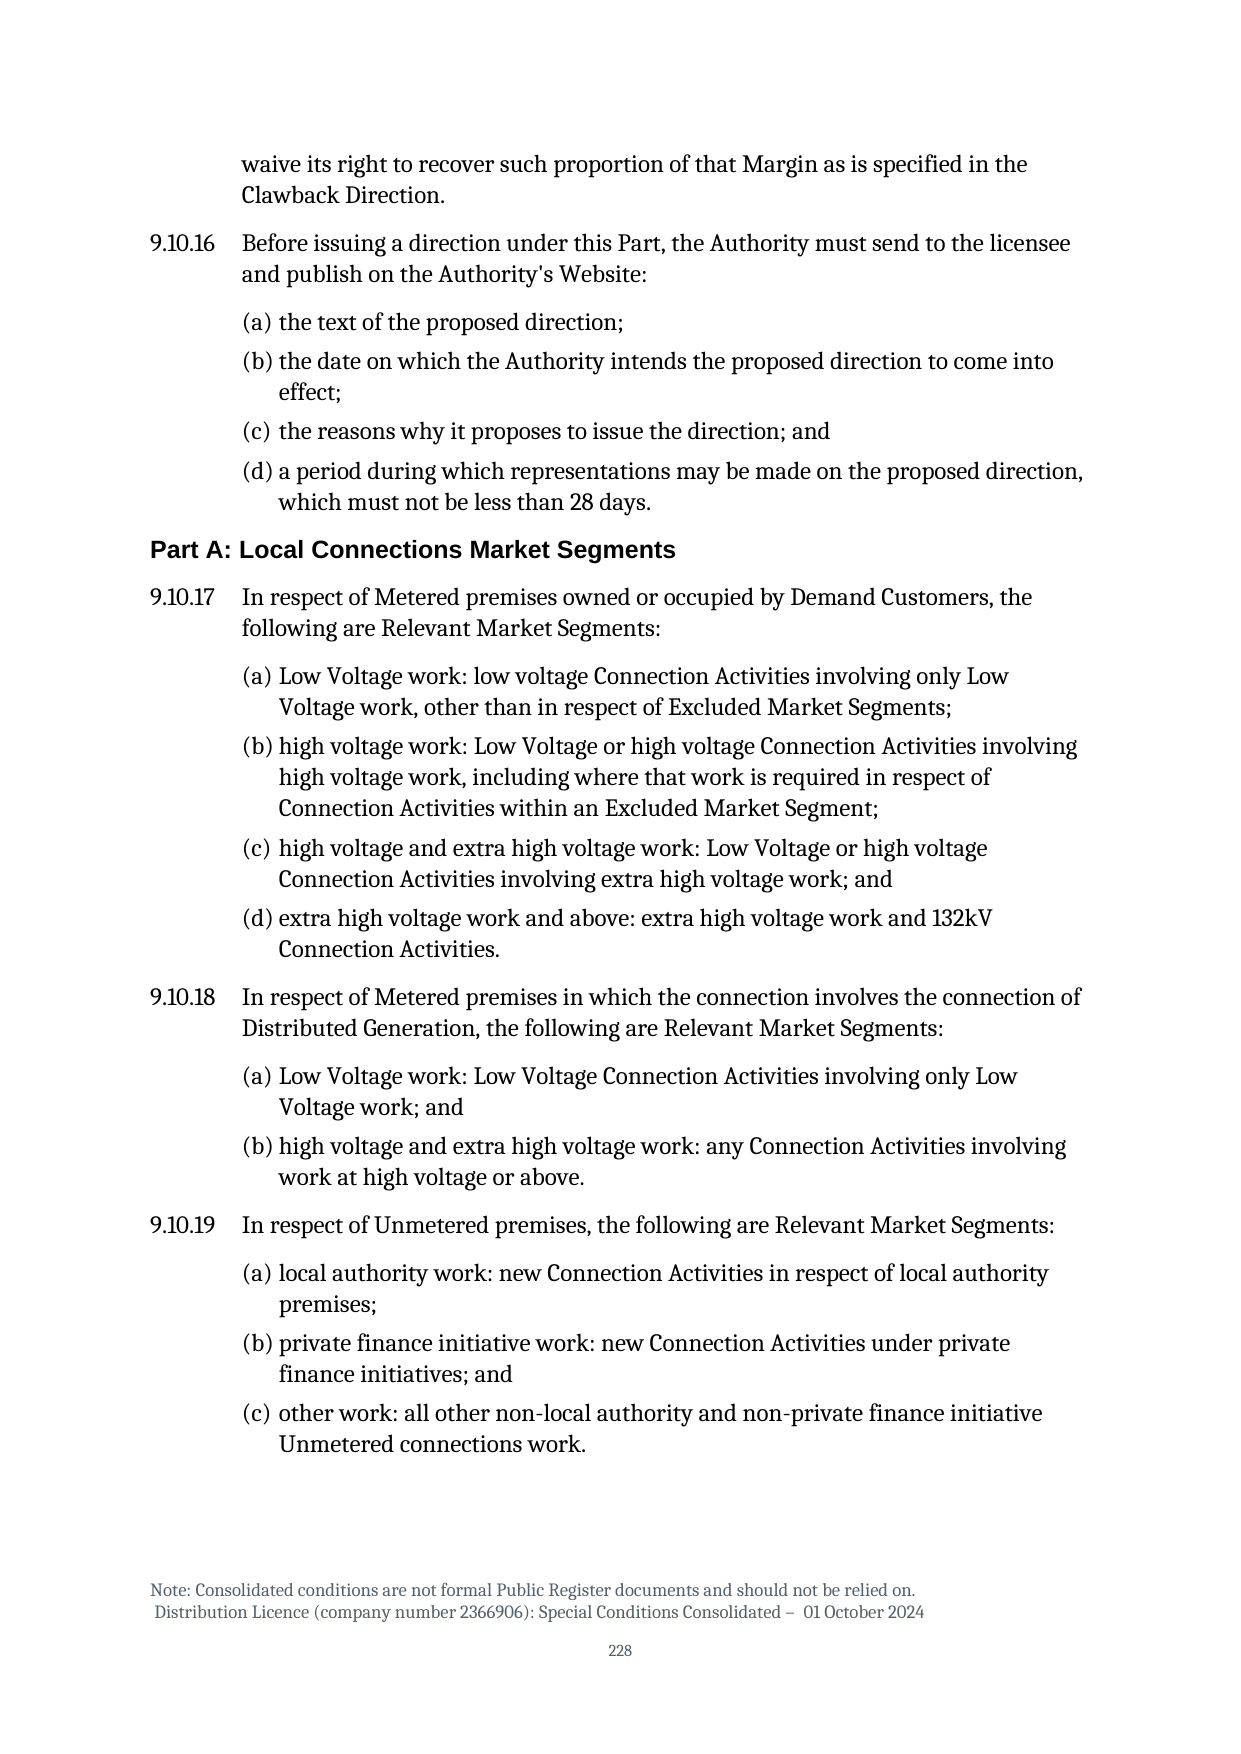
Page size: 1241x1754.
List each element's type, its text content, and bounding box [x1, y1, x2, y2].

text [150, 150, 1090, 210]
text In respect of Unmetered premises, the following are Relevant Market Segments: [150, 1211, 1090, 1239]
list the date on which the Authority intends the proposed direction to come into effect; [242, 347, 1090, 407]
list extra high voltage work and above: extra high voltage work and 132kV Connection Activities. [242, 904, 1090, 964]
list local authority work: new Connection Activities in respect of local authority premises; [242, 1258, 1090, 1318]
subtitle Local Connections Market Segments [150, 535, 1090, 564]
list the reasons why it proposes to issue the direction; and [242, 417, 1090, 446]
list Low Voltage work: Low Voltage Connection Activities involving only Low Voltage work; and [242, 1062, 1090, 1121]
list private finance initiative work: new Connection Activities under private finance initiatives; and [242, 1329, 1090, 1389]
list high voltage and extra high voltage work: any Connection Activities involving work at high voltage or above. [242, 1132, 1090, 1192]
text In respect of Metered premises owned or occupied by Demand Customers, the following are Relevant Market Segments: [150, 583, 1090, 643]
text In respect of Metered premises in which the connection involves the connection of Distributed Generation, the following are Relevant Market Segments: [150, 983, 1090, 1043]
text Before issuing a direction under this Part, the Authority must send to the licensee and publish on the Authority's Website: [150, 229, 1090, 288]
list the text of the proposed direction; [242, 307, 1090, 336]
list Low Voltage work: low voltage Connection Activities involving only Low Voltage work, other than in respect of Excluded Market Segments; [242, 662, 1090, 722]
list high voltage and extra high voltage work: Low Voltage or high voltage Connection Activities involving extra high voltage work; and [242, 834, 1090, 893]
list a period during which representations may be made on the proposed direction, which must not be less than 28 days. [242, 457, 1090, 516]
list high voltage work: Low Voltage or high voltage Connection Activities involving high voltage work, including where that work is required in respect of Connection Activities within an Excluded Market Segment; [242, 732, 1090, 823]
list other work: all other non-local authority and non-private finance initiative Unmetered connections work. [242, 1399, 1090, 1459]
